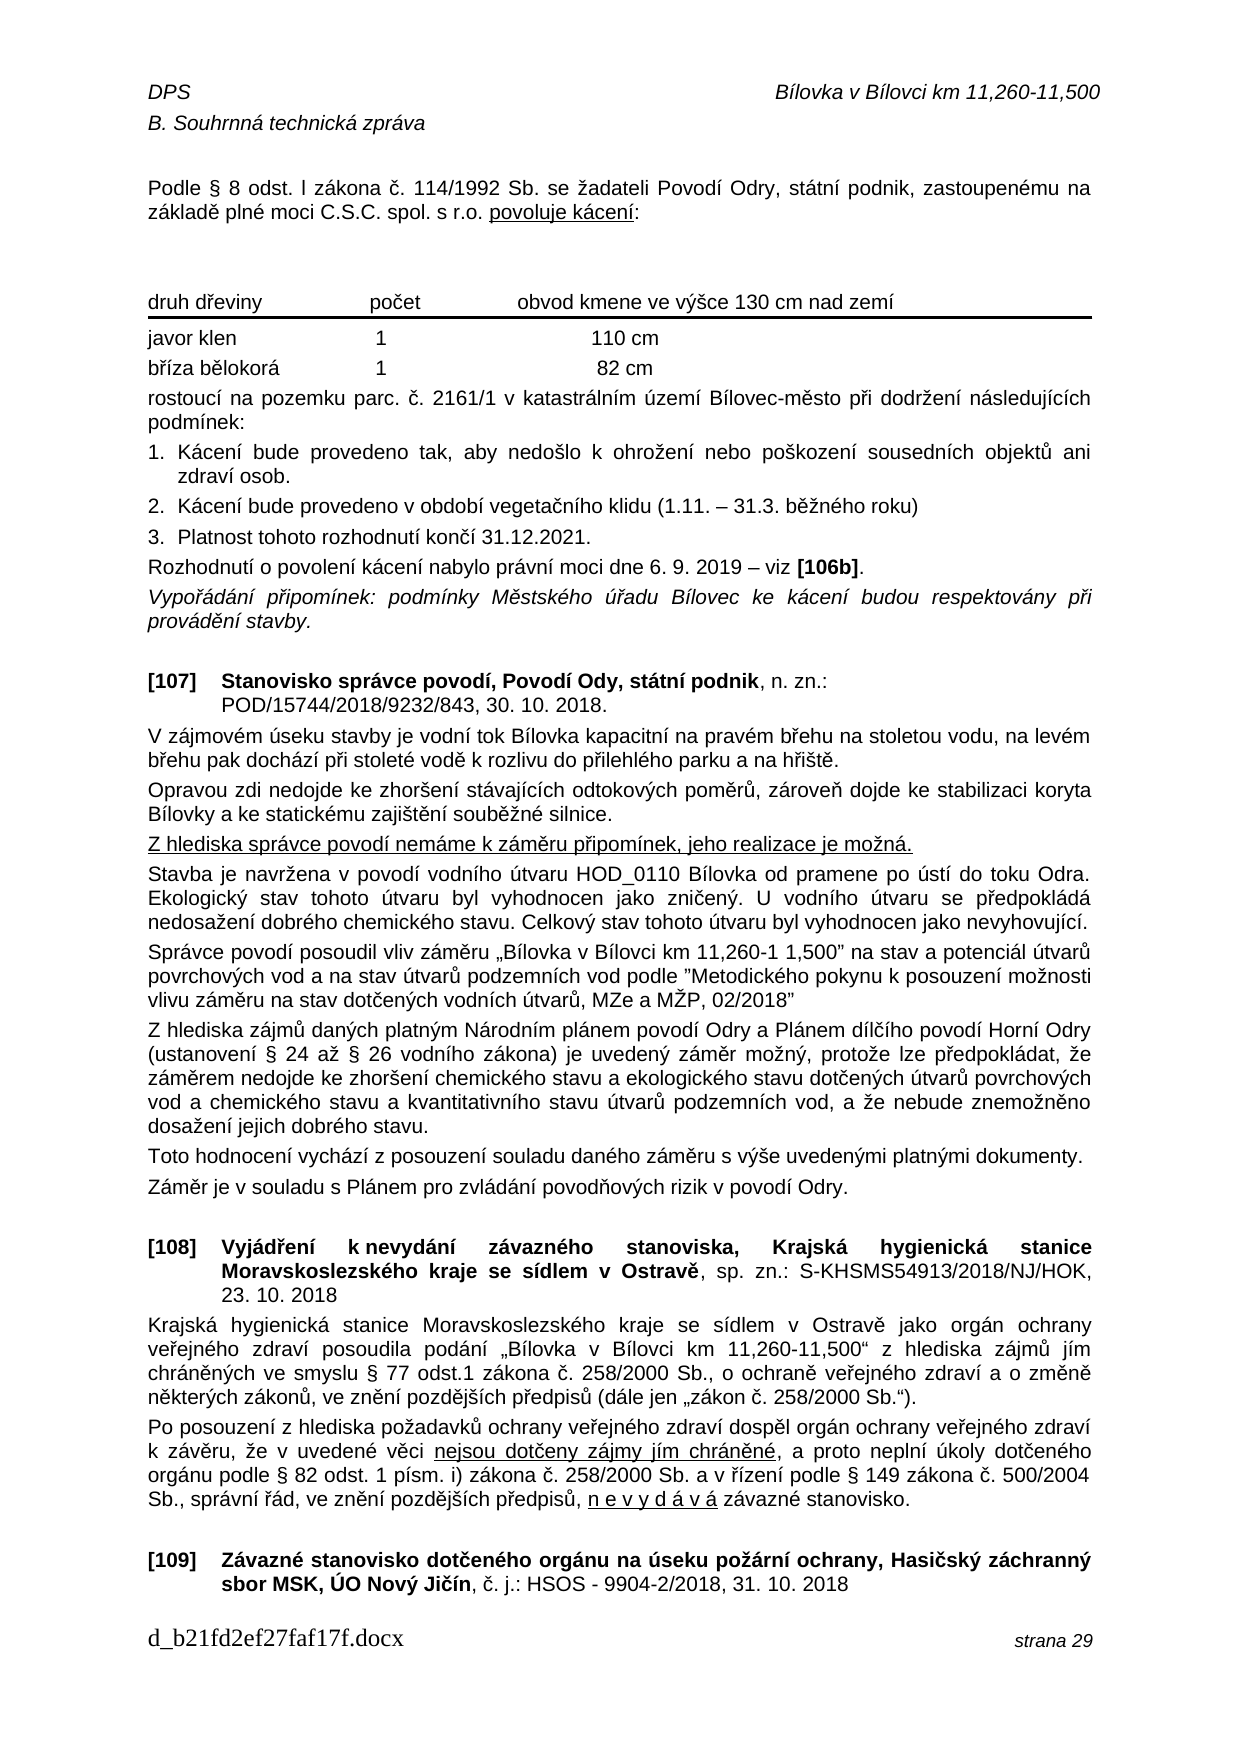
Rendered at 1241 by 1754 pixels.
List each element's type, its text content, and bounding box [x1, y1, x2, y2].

text V zájmovém úseku stavby je vodní tok Bílovka kapacitní na pravém břehu na stoletou vodu, na levém břehu pak dochází při stoleté vodě k rozlivu do přilehlého parku a na hřiště. [148, 723, 1092, 771]
text Záměr je v souladu s Plánem pro zvládání povodňových rizik v povodí Odry. [148, 1174, 1092, 1198]
text javor klen 1 110 cm [148, 326, 1092, 349]
text [107] Stanovisko správce povodí, Povodí Ody, státní podnik, n. zn.: POD/15744/2018/9232/843, 30. 10. 2018. [148, 669, 1092, 717]
text Podle § 8 odst. l zákona č. 114/1992 Sb. se žadateli Povodí Odry, státní podnik, zastoupenému na základě plné moci C.S.C. spol. s r.o. povoluje kácení: [148, 176, 1092, 223]
text Vypořádání připomínek: podmínky Městského úřadu Bílovec ke kácení budou respektovány při provádění stavby. [148, 585, 1092, 633]
text Po posouzení z hlediska požadavků ochrany veřejného zdraví dospěl orgán ochrany veřejného zdraví k závěru, že v uvedené věci nejsou dotčeny zájmy jím chráněné, a proto neplní úkoly dotčeného orgánu podle § 82 odst. 1 písm. i) zákona č. 258/2000 Sb. a v řízení podle § 149 zákona č. 500/2004 Sb., správní řád, ve znění pozdějších předpisů, n e v y d á v á závazné stanovisko. [148, 1415, 1092, 1511]
text Stavba je navržena v povodí vodního útvaru HOD_0110 Bílovka od pramene po ústí do toku Odra. Ekologický stav tohoto útvaru byl vyhodnocen jako zničený. U vodního útvaru se předpokládá nedosažení dobrého chemického stavu. Celkový stav tohoto útvaru byl vyhodnocen jako nevyhovující. [148, 862, 1092, 934]
text Z hlediska správce povodí nemáme k záměru připomínek, jeho realizace je možná. [148, 832, 1092, 856]
text Z hlediska zájmů daných platným Národním plánem povodí Odry a Plánem dílčího povodí Horní Odry (ustanovení § 24 až § 26 vodního zákona) je uvedený záměr možný, protože lze předpokládat, že záměrem nedojde ke zhoršení chemického stavu a ekologického stavu dotčených útvarů povrchových vod a chemického stavu a kvantitativního stavu útvarů podzemních vod, a že nebude znemožněno dosažení jejich dobrého stavu. [148, 1018, 1092, 1138]
text Krajská hygienická stanice Moravskoslezského kraje se sídlem v Ostravě jako orgán ochrany veřejného zdraví posoudila podání „Bílovka v Bílovci km 11,260-11,500“ z hlediska zájmů jím chráněných ve smyslu § 77 odst.1 zákona č. 258/2000 Sb., o ochraně veřejného zdraví a o změně některých zákonů, ve znění pozdějších předpisů (dále jen „zákon č. 258/2000 Sb.“). [148, 1313, 1092, 1409]
text [109] Závazné stanovisko dotčeného orgánu na úseku požární ochrany, Hasičský záchranný sbor MSK, ÚO Nový Jičín, č. j.: HSOS - 9904-2/2018, 31. 10. 2018 [148, 1547, 1092, 1595]
text Správce povodí posoudil vliv záměru „Bílovka v Bílovci km 11,260-1 1,500” na stav a potenciál útvarů povrchových vod a na stav útvarů podzemních vod podle ”Metodického pokynu k posouzení možnosti vlivu záměru na stav dotčených vodních útvarů, MZe a MŽP, 02/2018” [148, 940, 1092, 1012]
text druh dřeviny počet obvod kmene ve výšce 130 cm nad zemí [148, 290, 1092, 316]
text [108] Vyjádření k nevydání závazného stanoviska, Krajská hygienická stanice Moravskoslezského kraje se sídlem v Ostravě, sp. zn.: S-KHSMS54913/2018/NJ/HOK, 23. 10. 2018 [148, 1235, 1092, 1307]
list Kácení bude provedeno tak, aby nedošlo k ohrožení nebo poškození sousedních objektů ani zdraví osob. [148, 440, 1092, 488]
text rostoucí na pozemku parc. č. 2161/1 v katastrálním území Bílovec-město při dodržení následujících podmínek: [148, 386, 1092, 434]
list Kácení bude provedeno v období vegetačního klidu (1.11. – 31.3. běžného roku) [148, 494, 1092, 518]
text bříza bělokorá 1 82 cm [148, 356, 1092, 380]
text Rozhodnutí o povolení kácení nabylo právní moci dne 6. 9. 2019 – viz [106b]. [148, 555, 1092, 579]
list Platnost tohoto rozhodnutí končí 31.12.2021. [148, 524, 1092, 548]
text Toto hodnocení vychází z posouzení souladu daného záměru s výše uvedenými platnými dokumenty. [148, 1144, 1092, 1168]
text Opravou zdi nedojde ke zhoršení stávajících odtokových poměrů, zároveň dojde ke stabilizaci koryta Bílovky a ke statickému zajištění souběžné silnice. [148, 778, 1092, 826]
